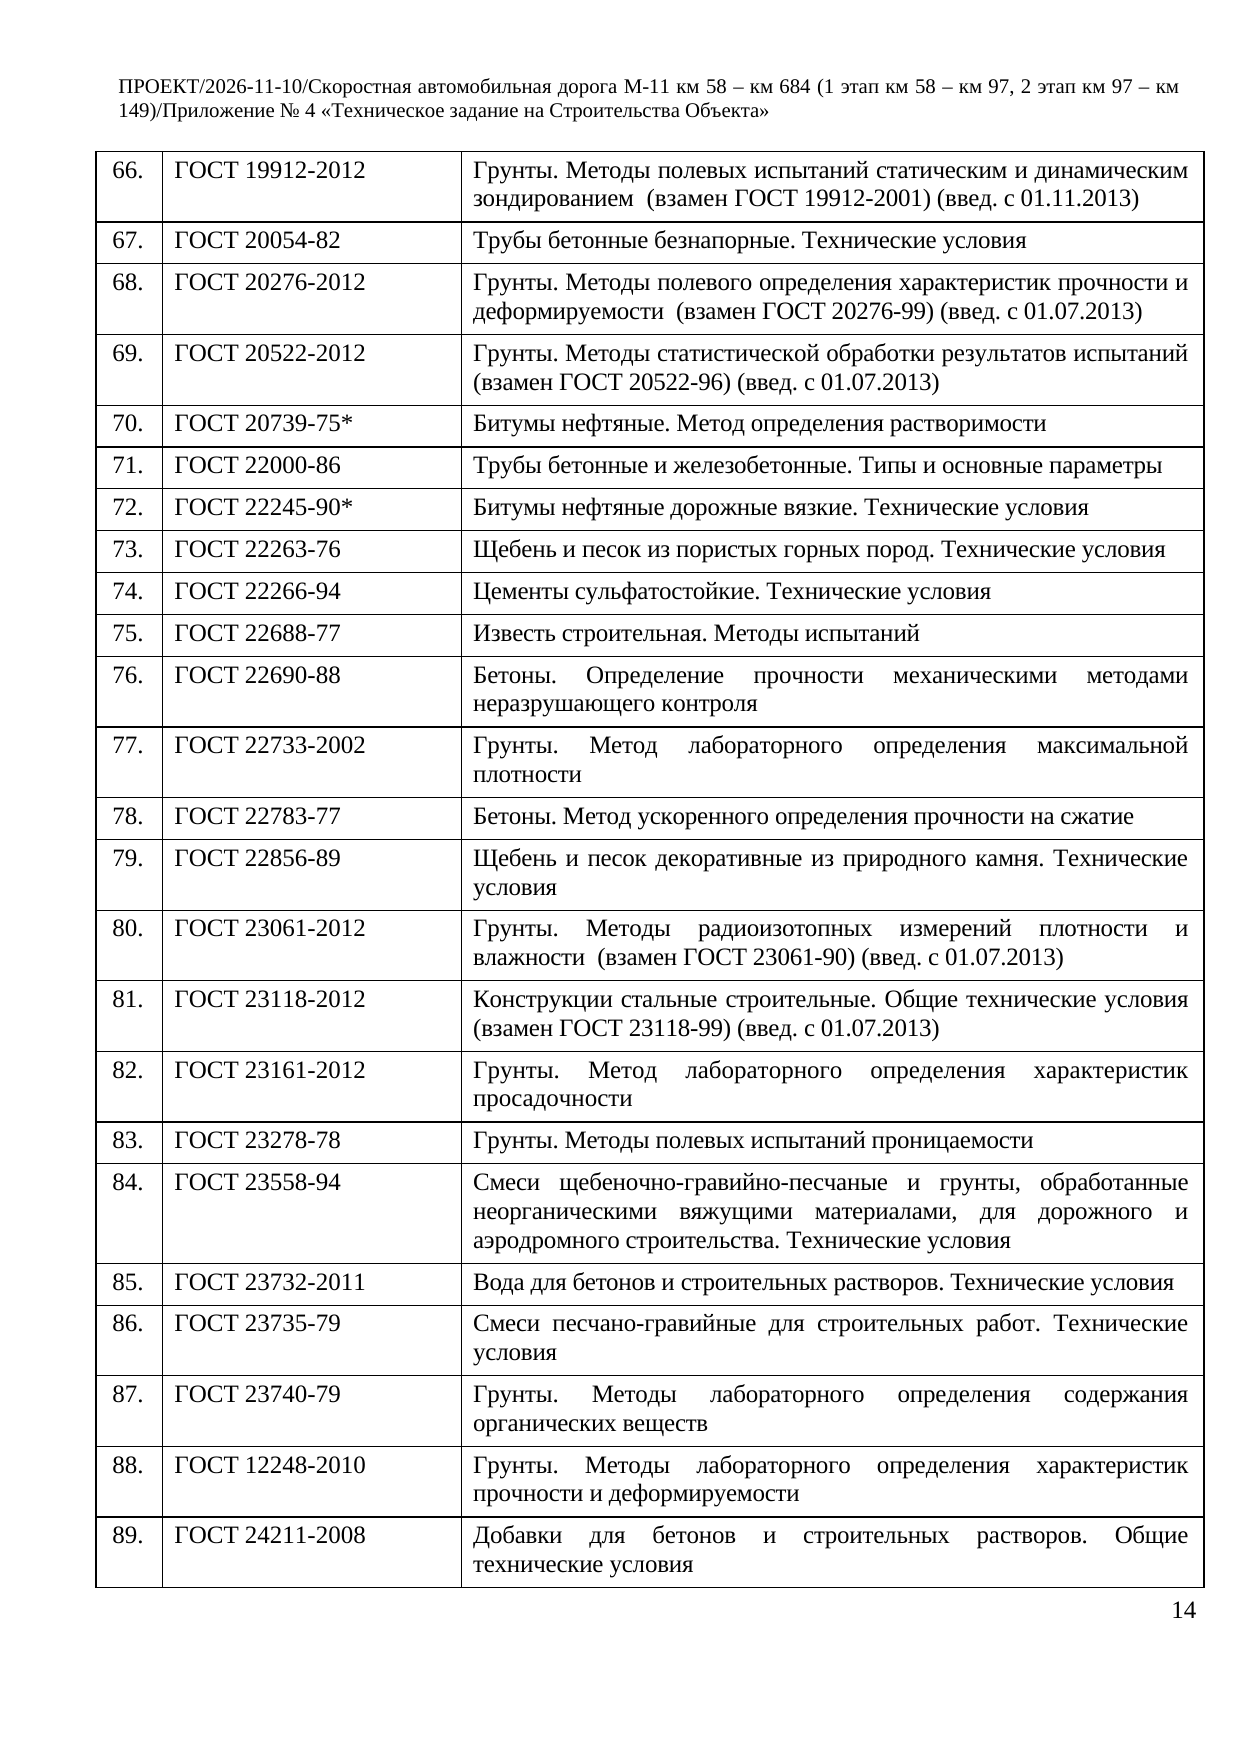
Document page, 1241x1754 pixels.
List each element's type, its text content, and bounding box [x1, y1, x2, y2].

table_cell ГОСТ 20054-82 [163, 223, 461, 263]
table_cell 82. [97, 1052, 162, 1121]
table_cell 74. [97, 573, 162, 614]
table_cell 81. [97, 981, 162, 1051]
table_cell ГОСТ 23732-2011 [163, 1264, 461, 1304]
table_cell 78. [97, 798, 162, 839]
table_cell 77. [97, 728, 162, 797]
table_cell ГОСТ 22266-94 [163, 573, 461, 614]
table_cell Смеси песчано-гравийные для строительных работ. Технические условия [462, 1306, 1203, 1375]
table_cell Конструкции стальные строительные. Общие технические условия (взамен ГОСТ 23118-99) (введ. с 01.07.2013) [462, 981, 1203, 1051]
table_cell 66. [97, 152, 162, 221]
table_cell Грунты. Методы полевого определения характеристик прочности и деформируемости (взамен ГОСТ 20276-99) (введ. с 01.07.2013) [462, 264, 1203, 334]
table_cell 71. [97, 448, 162, 488]
table_cell 80. [97, 911, 162, 980]
table_cell Вода для бетонов и строительных растворов. Технические условия [462, 1264, 1203, 1304]
table_cell ГОСТ 12248-2010 [163, 1447, 461, 1516]
table_cell Трубы бетонные и железобетонные. Типы и основные параметры [462, 448, 1203, 488]
table_cell ГОСТ 23061-2012 [163, 911, 461, 980]
table_cell ГОСТ 22688-77 [163, 615, 461, 656]
table_cell 73. [97, 531, 162, 572]
table_cell 79. [97, 840, 162, 909]
table_cell Щебень и песок из пористых горных пород. Технические условия [462, 531, 1203, 572]
table_cell Трубы бетонные безнапорные. Технические условия [462, 223, 1203, 263]
table_cell Грунты. Методы статистической обработки результатов испытаний (взамен ГОСТ 20522-96) (введ. с 01.07.2013) [462, 335, 1203, 404]
table_cell ГОСТ 22245-90* [163, 489, 461, 530]
table_cell 83. [97, 1123, 162, 1163]
table_cell Добавки для бетонов и строительных растворов. Общие технические условия [462, 1518, 1203, 1587]
table_cell ГОСТ 22263-76 [163, 531, 461, 572]
table_cell 89. [97, 1518, 162, 1587]
table_cell Смеси щебеночно-гравийно-песчаные и грунты, обработанные неорганическими вяжущими материалами, для дорожного и аэродромного строительства. Технические условия [462, 1164, 1203, 1263]
table_cell Битумы нефтяные. Метод определения растворимости [462, 406, 1203, 446]
table_cell ГОСТ 20739-75* [163, 406, 461, 446]
table_cell ГОСТ 23740-79 [163, 1376, 461, 1446]
table_cell ГОСТ 23161-2012 [163, 1052, 461, 1121]
table_cell Щебень и песок декоративные из природного камня. Технические условия [462, 840, 1203, 909]
table_cell 69. [97, 335, 162, 404]
table_cell ГОСТ 22856-89 [163, 840, 461, 909]
table_cell Бетоны. Определение прочности механическими методами неразрушающего контроля [462, 657, 1203, 726]
table_cell Известь строительная. Методы испытаний [462, 615, 1203, 656]
table_cell Бетоны. Метод ускоренного определения прочности на сжатие [462, 798, 1203, 839]
table_cell Цементы сульфатостойкие. Технические условия [462, 573, 1203, 614]
table_cell Битумы нефтяные дорожные вязкие. Технические условия [462, 489, 1203, 530]
table_cell ГОСТ 22733-2002 [163, 728, 461, 797]
table_cell ГОСТ 20522-2012 [163, 335, 461, 404]
table_cell ГОСТ 22783-77 [163, 798, 461, 839]
table_cell Грунты. Методы полевых испытаний проницаемости [462, 1123, 1203, 1163]
table_cell 67. [97, 223, 162, 263]
table_cell ГОСТ 23118-2012 [163, 981, 461, 1051]
table_cell Грунты. Методы лабораторного определения содержания органических веществ [462, 1376, 1203, 1446]
table_cell ГОСТ 24211-2008 [163, 1518, 461, 1587]
table_cell 70. [97, 406, 162, 446]
table_cell 76. [97, 657, 162, 726]
table_cell Грунты. Метод лабораторного определения характеристик просадочности [462, 1052, 1203, 1121]
table_cell 85. [97, 1264, 162, 1304]
table_cell ГОСТ 20276-2012 [163, 264, 461, 334]
table_cell Грунты. Методы полевых испытаний статическим и динамическим зондированием (взамен ГОСТ 19912-2001) (введ. с 01.11.2013) [462, 152, 1203, 221]
table_cell 86. [97, 1306, 162, 1375]
table_cell 75. [97, 615, 162, 656]
table_cell Грунты. Методы радиоизотопных измерений плотности и влажности (взамен ГОСТ 23061-90) (введ. с 01.07.2013) [462, 911, 1203, 980]
table_cell 87. [97, 1376, 162, 1446]
table_cell ГОСТ 22000-86 [163, 448, 461, 488]
table_cell Грунты. Метод лабораторного определения максимальной плотности [462, 728, 1203, 797]
table_cell ГОСТ 19912-2012 [163, 152, 461, 221]
table_cell ГОСТ 23735-79 [163, 1306, 461, 1375]
table_cell ГОСТ 23278-78 [163, 1123, 461, 1163]
table_cell ГОСТ 22690-88 [163, 657, 461, 726]
table_cell 88. [97, 1447, 162, 1516]
table_cell Грунты. Методы лабораторного определения характеристик прочности и деформируемости [462, 1447, 1203, 1516]
table_cell 84. [97, 1164, 162, 1263]
table_cell 72. [97, 489, 162, 530]
table_cell 68. [97, 264, 162, 334]
table_cell ГОСТ 23558-94 [163, 1164, 461, 1263]
